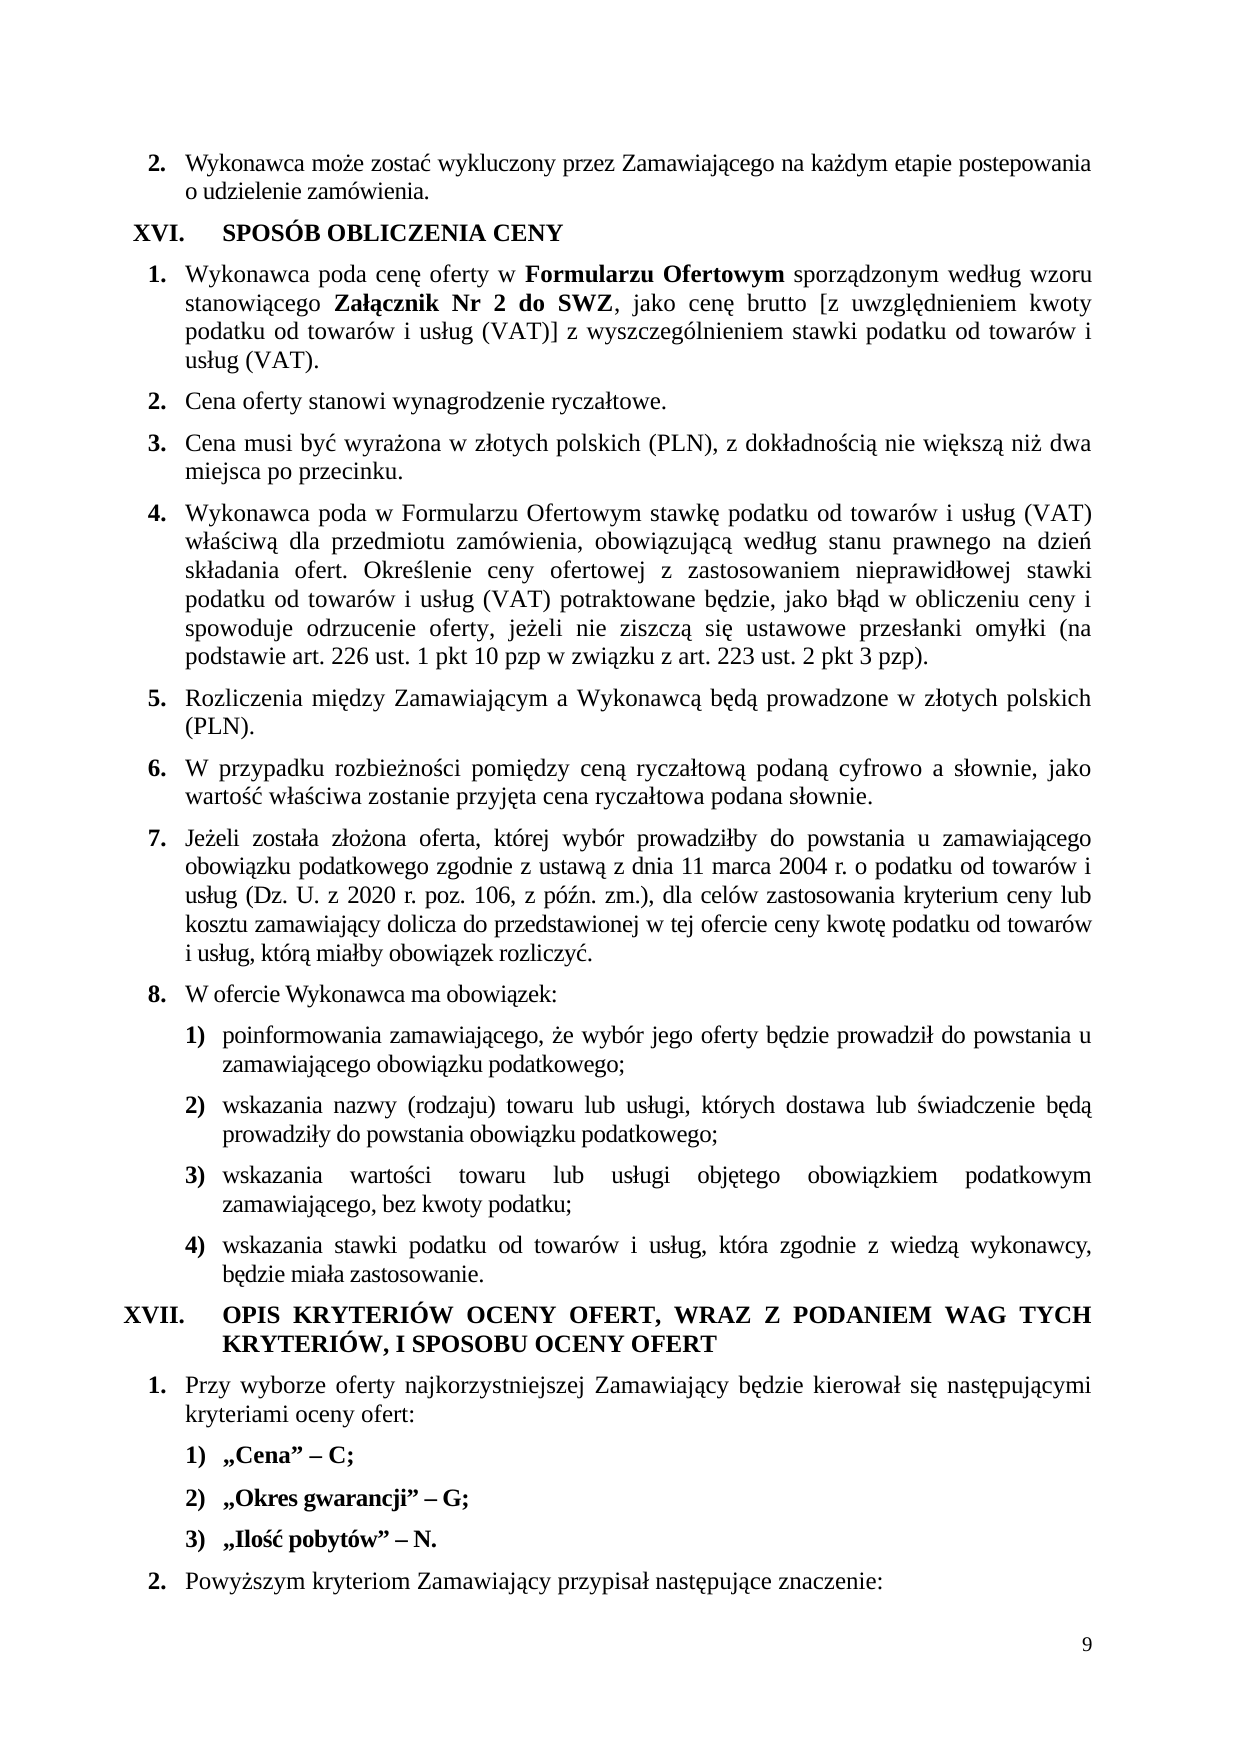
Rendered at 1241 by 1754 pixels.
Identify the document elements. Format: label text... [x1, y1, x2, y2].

list Cena musi być wyrażona w złotych polskich (PLN), z dokładnością nie większą niż dwa miejsca po przecinku. [148, 428, 1093, 485]
list SPOSÓB OBLICZENIA CENY [185, 218, 1093, 246]
list OPIS KRYTERIÓW OCENY OFERT, WRAZ Z PODANIEM WAG TYCH KRYTERIÓW, I SPOSOBU OCENY OFERT [185, 1300, 1093, 1358]
list Wykonawca poda w Formularzu Ofertowym stawkę podatku od towarów i usług (VAT) właściwą dla przedmiotu zamówienia, obowiązującą według stanu prawnego na dzień składania ofert. Określenie ceny ofertowej z zastosowaniem nieprawidłowej stawki podatku od towarów i usług (VAT) potraktowane będzie, jako błąd w obliczeniu ceny i spowoduje odrzucenie oferty, jeżeli nie ziszczą się ustawowe przesłanki omyłki (na podstawie art. 226 ust. 1 pkt 10 pzp w związku z art. 223 ust. 2 pkt 3 pzp). [148, 498, 1093, 670]
list „Cena” – C; [185, 1440, 1093, 1469]
list „Ilość pobytów” – N. [185, 1524, 1093, 1553]
list Rozliczenia między Zamawiającym a Wykonawcą będą prowadzone w złotych polskich (PLN). [148, 683, 1093, 740]
list Jeżeli została złożona oferta, której wybór prowadziłby do powstania u zamawiającego obowiązku podatkowego zgodnie z ustawą z dnia 11 marca 2004 r. o podatku od towarów i usług (Dz. U. z 2020 r. poz. 106, z późn. zm.), dla celów zastosowania kryterium ceny lub kosztu zamawiający dolicza do przedstawionej w tej ofercie ceny kwotę podatku od towarów i usług, którą miałby obowiązek rozliczyć. [148, 823, 1093, 966]
list wskazania nazwy (rodzaju) towaru lub usługi, których dostawa lub świadczenie będą prowadziły do powstania obowiązku podatkowego; [185, 1090, 1093, 1148]
list Przy wyborze oferty najkorzystniejszej Zamawiający będzie kierował się następującymi kryteriami oceny ofert: [148, 1370, 1093, 1428]
list W przypadku rozbieżności pomiędzy ceną ryczałtową podaną cyfrowo a słownie, jako wartość właściwa zostanie przyjęta cena ryczałtowa podana słownie. [148, 753, 1093, 810]
list Wykonawca może zostać wykluczony przez Zamawiającego na każdym etapie postepowania o udzielenie zamówienia. [148, 148, 1093, 205]
list Cena oferty stanowi wynagrodzenie ryczałtowe. [148, 386, 1093, 415]
list „Okres gwarancji” – G; [185, 1483, 1093, 1512]
list W ofercie Wykonawca ma obowiązek: [148, 979, 1093, 1008]
list wskazania wartości towaru lub usługi objętego obowiązkiem podatkowym zamawiającego, bez kwoty podatku; [185, 1160, 1093, 1218]
list poinformowania zamawiającego, że wybór jego oferty będzie prowadził do powstania u zamawiającego obowiązku podatkowego; [185, 1020, 1093, 1078]
list Powyższym kryteriom Zamawiający przypisał następujące znaczenie: [148, 1566, 1093, 1594]
list Wykonawca poda cenę oferty w Formularzu Ofertowym sporządzonym według wzoru stanowiącego Załącznik Nr 2 do SWZ, jako cenę brutto [z uwzględnieniem kwoty podatku od towarów i usług (VAT)] z wyszczególnieniem stawki podatku od towarów i usług (VAT). [148, 259, 1093, 374]
list wskazania stawki podatku od towarów i usług, która zgodnie z wiedzą wykonawcy, będzie miała zastosowanie. [185, 1230, 1093, 1288]
